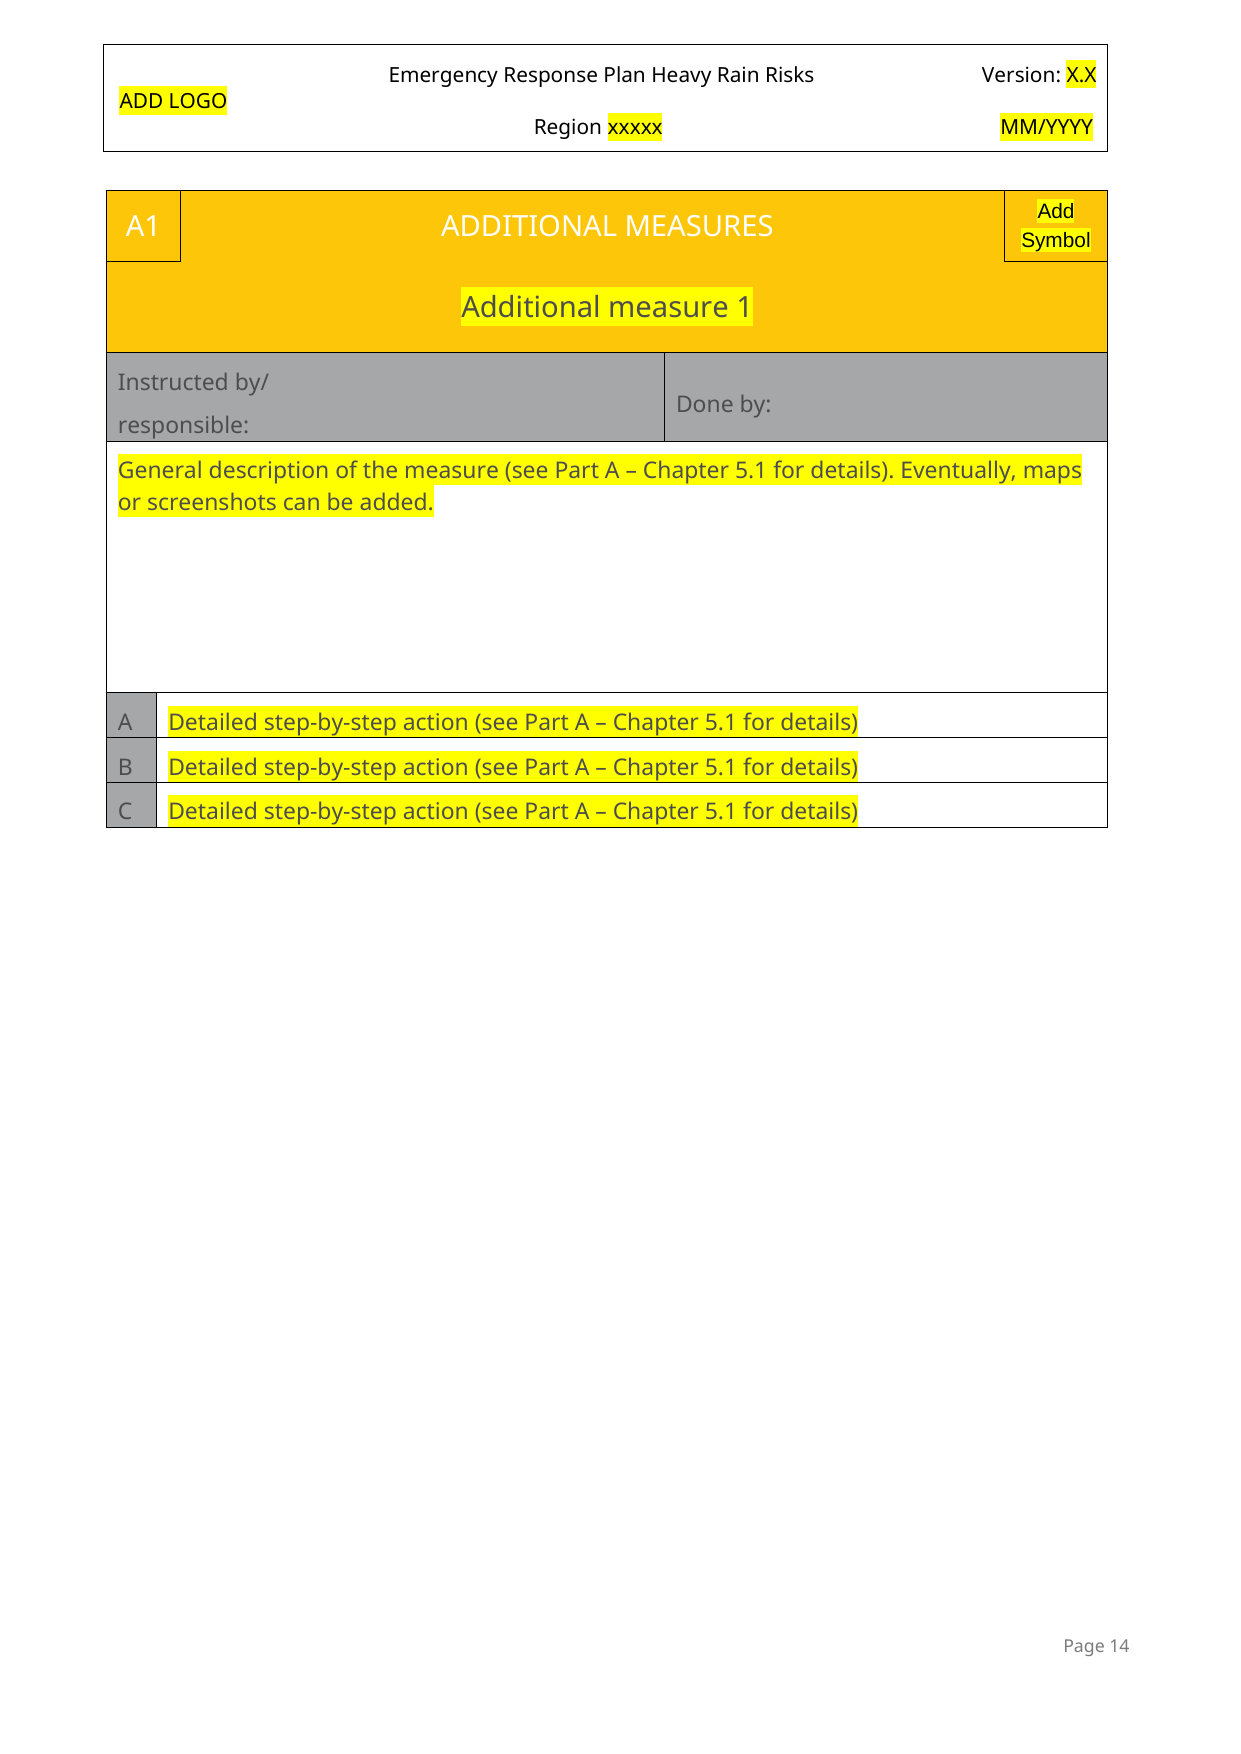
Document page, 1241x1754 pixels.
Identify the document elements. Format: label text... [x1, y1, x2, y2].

table_cell Additional measure 1 [107, 261, 1107, 352]
table_header Add Symbol [1005, 191, 1107, 261]
table_header ADDITIONAL MEASURES [181, 191, 915, 261]
table_header [915, 191, 1004, 261]
table_cell Done by: [665, 353, 1107, 441]
table_cell Instructed by/ responsible: [107, 353, 664, 441]
table_cell Detailed step-by-step action (see Part A – Chapter 5.1 for details) [157, 738, 1107, 782]
table_cell Detailed step-by-step action (see Part A – Chapter 5.1 for details) [157, 783, 1107, 827]
table_cell Detailed step-by-step action (see Part A – Chapter 5.1 for details) [157, 693, 1107, 737]
table_cell A [107, 693, 156, 737]
table_cell B [107, 738, 156, 782]
table_cell General description of the measure (see Part A – Chapter 5.1 for details). Eventually, maps or screenshots can be added. [107, 442, 1107, 692]
table_cell C [107, 783, 156, 827]
table_header A1 [107, 191, 180, 261]
